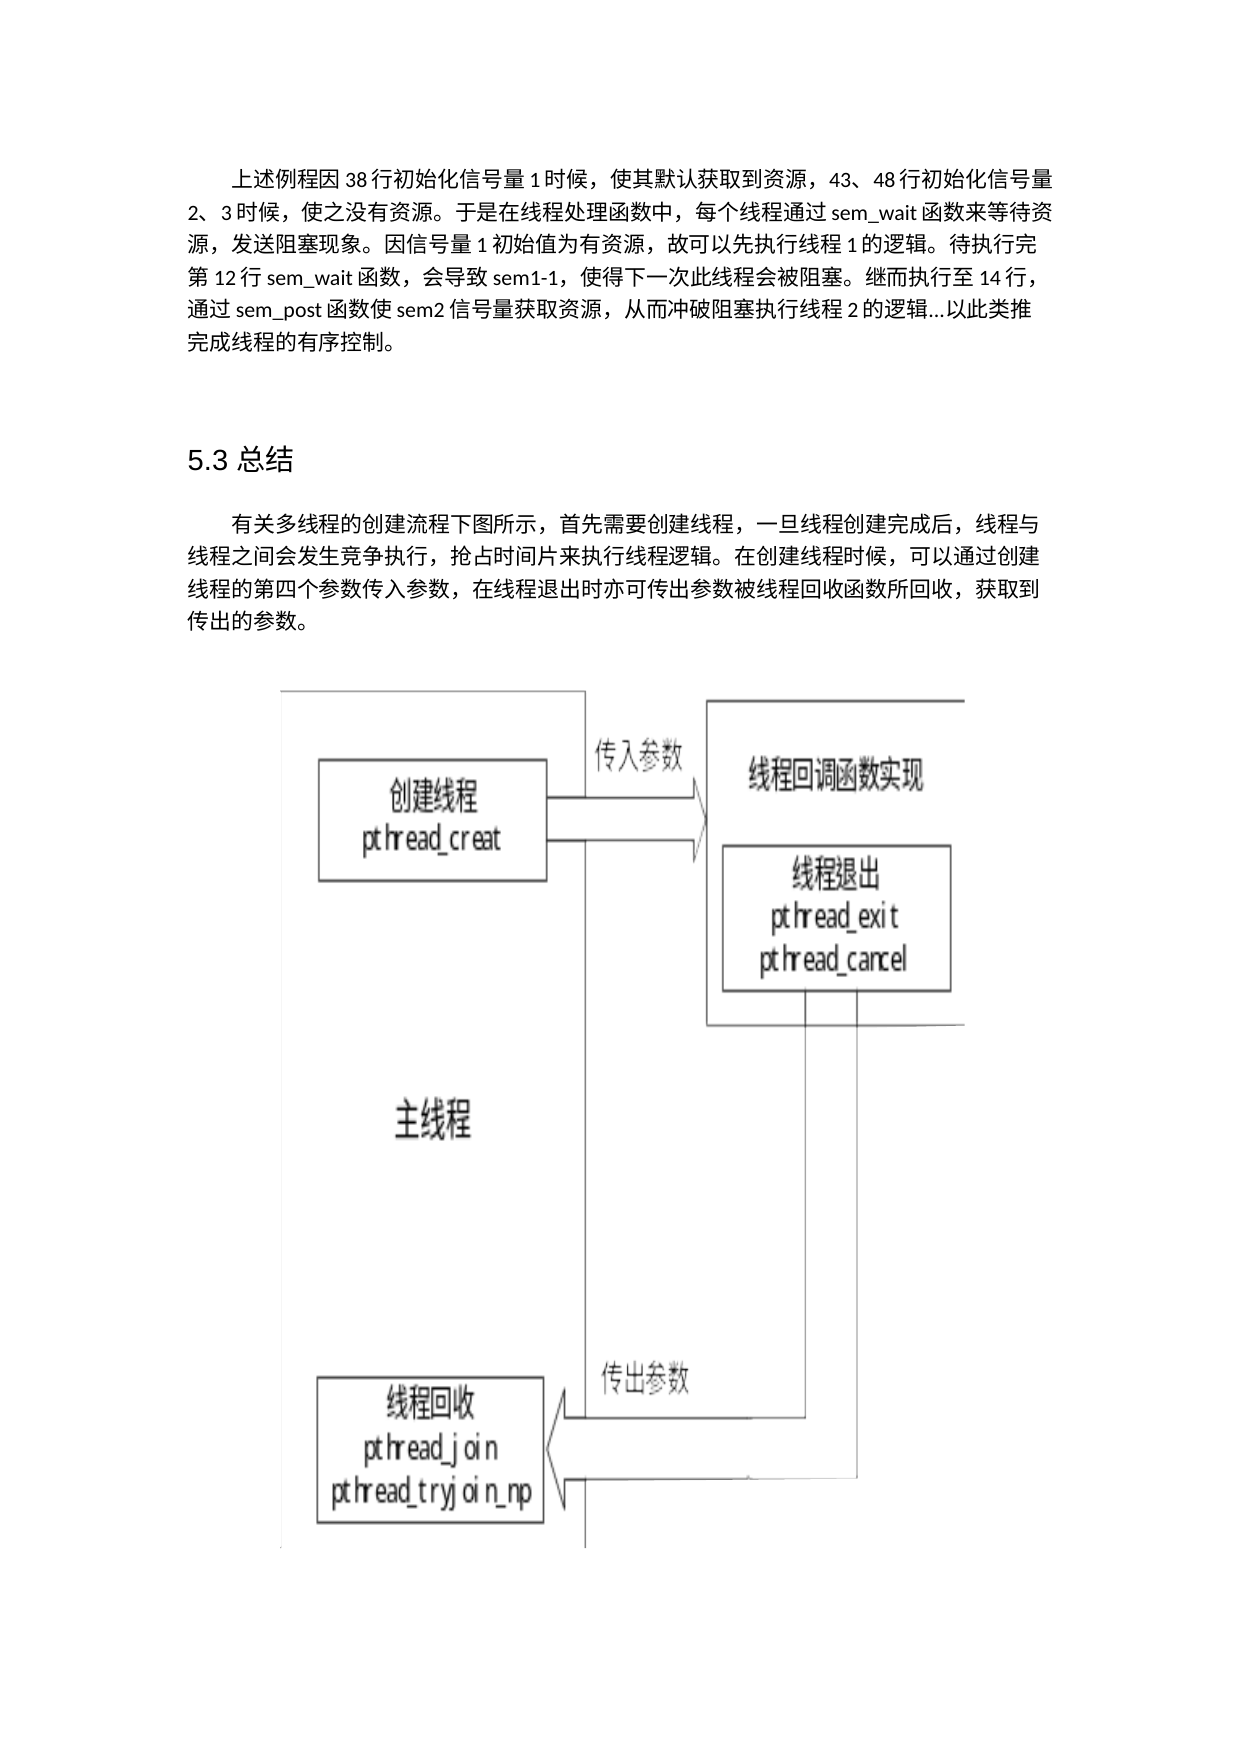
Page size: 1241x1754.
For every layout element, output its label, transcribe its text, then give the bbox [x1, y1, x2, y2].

text 有关多线程的创建流程下图所示，首先需要创建线程，一旦线程创建完成后，线程与线程之间会发生竞争执行，抢占时间片来执行线程逻辑。在创建线程时候，可以通过创建线程的第四个参数传入参数，在线程退出时亦可传出参数被线程回收函数所回收，获取到传出的参数。 [187, 506, 1053, 636]
text 上述例程因38行初始化信号量1时候，使其默认获取到资源，43、48行初始化信号量2、3时候，使之没有资源。于是在线程处理函数中，每个线程通过sem_wait函数来等待资源，发送阻塞现象。因信号量1初始值为有资源，故可以先执行线程1的逻辑。待执行完第12行sem_wait函数，会导致sem1-1，使得下一次此线程会被阻塞。继而执行至14行，通过sem_post函数使sem2信号量获取资源，从而冲破阻塞执行线程2的逻辑...以此类推完成线程的有序控制。 [187, 162, 1053, 357]
subtitle 5.3 总结 [187, 425, 1053, 490]
